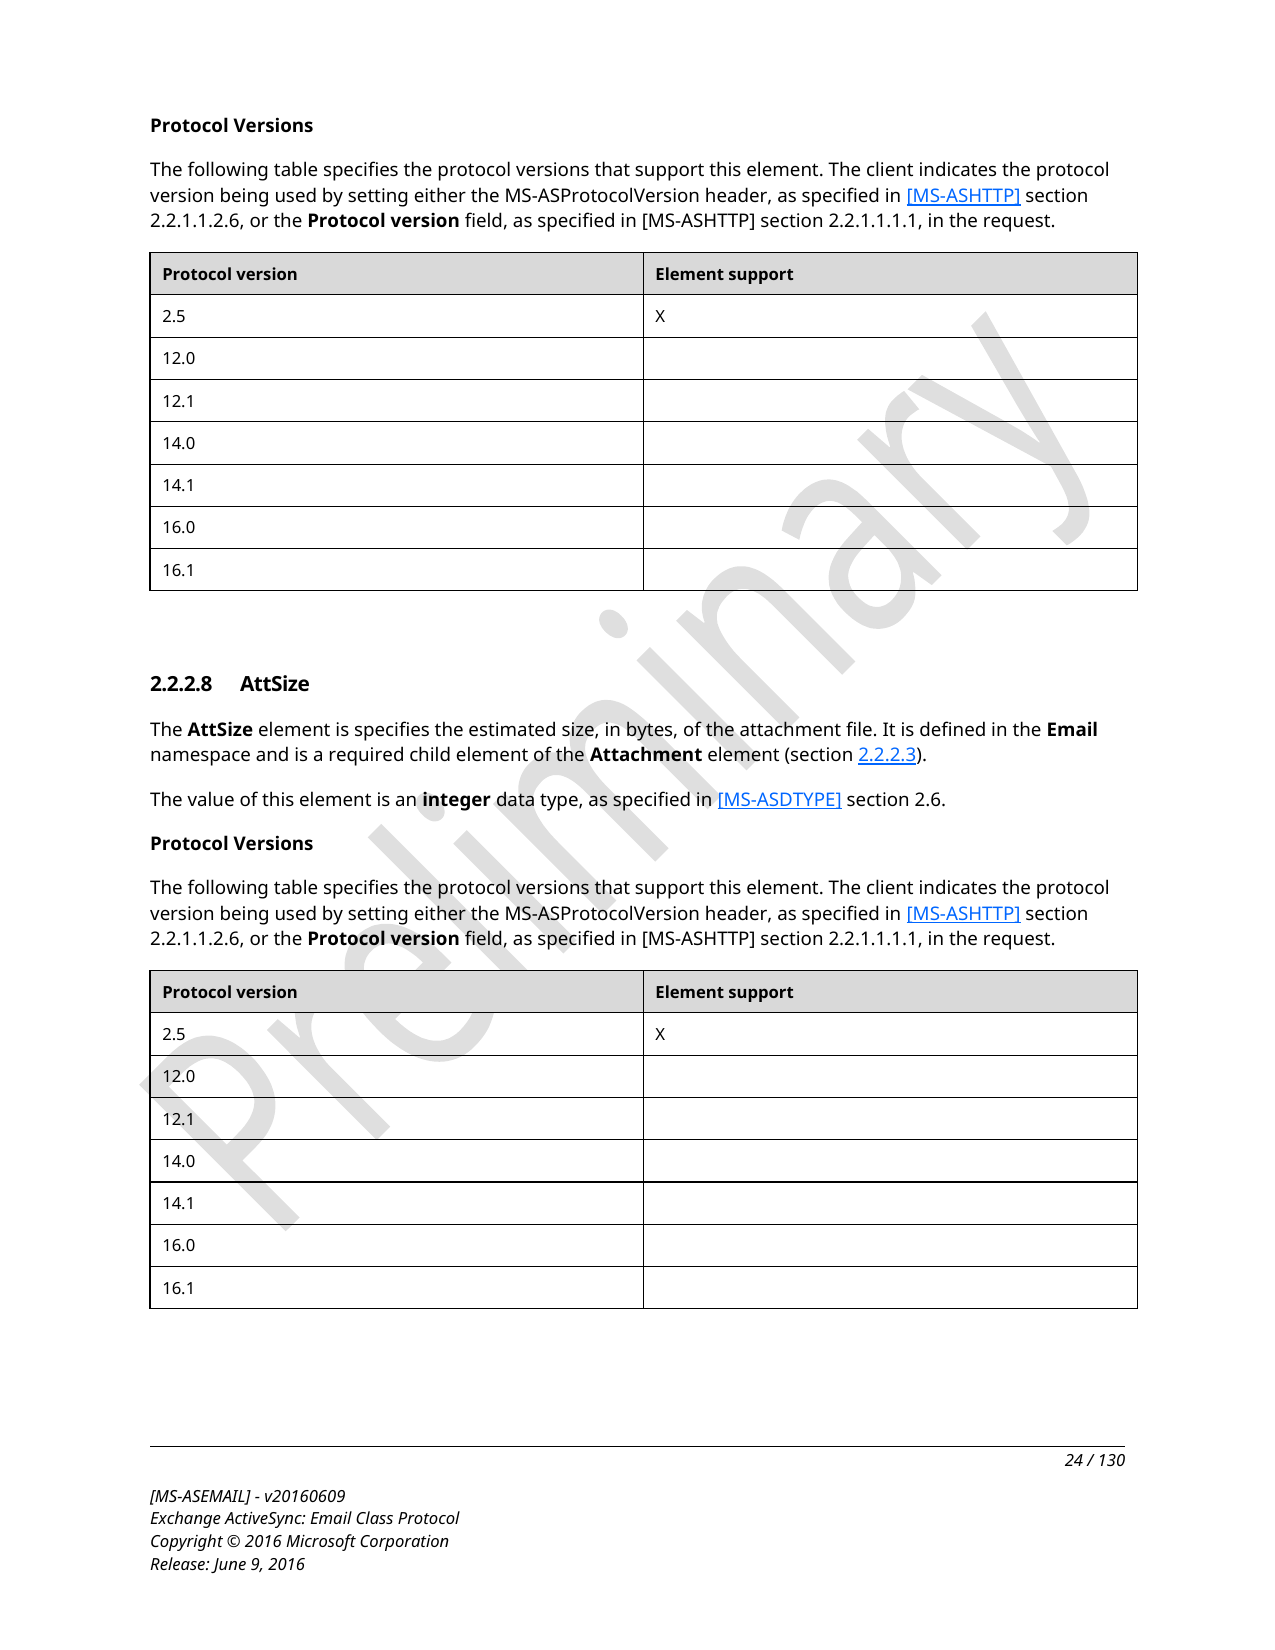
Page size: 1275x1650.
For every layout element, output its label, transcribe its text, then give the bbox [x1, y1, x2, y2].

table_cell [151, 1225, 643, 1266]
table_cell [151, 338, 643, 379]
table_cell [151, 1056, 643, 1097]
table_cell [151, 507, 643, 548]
text The following table specifies the protocol versions that support this element. The client indicates the protocol version being used by setting either the MS-ASProtocolVersion header, as specified in [MS-ASHTTP] section 2.2.1.1.2.6, or the Protocol version field, as specified in [MS-ASHTTP] section 2.2.1.1.1.1, in the request. [150, 157, 1125, 233]
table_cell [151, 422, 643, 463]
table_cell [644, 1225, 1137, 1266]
text The AttSize element is specifies the estimated size, in bytes, of the attachment file. It is defined in the Email namespace and is a required child element of the Attachment element (section 2.2.2.3). [150, 716, 1125, 767]
subtitle AttSize [150, 669, 1125, 697]
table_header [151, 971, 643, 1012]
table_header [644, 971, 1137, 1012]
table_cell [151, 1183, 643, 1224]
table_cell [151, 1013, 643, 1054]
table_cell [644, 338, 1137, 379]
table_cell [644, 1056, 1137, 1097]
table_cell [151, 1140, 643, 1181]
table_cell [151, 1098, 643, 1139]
text Protocol Versions [150, 112, 1125, 138]
text Protocol Versions [150, 830, 1125, 856]
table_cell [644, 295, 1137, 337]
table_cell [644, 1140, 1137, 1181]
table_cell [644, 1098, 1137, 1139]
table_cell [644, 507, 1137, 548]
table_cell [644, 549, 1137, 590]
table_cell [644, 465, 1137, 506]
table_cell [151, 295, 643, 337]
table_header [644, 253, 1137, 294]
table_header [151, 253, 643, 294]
text The value of this element is an integer data type, as specified in [MS-ASDTYPE] section 2.6. [150, 786, 1125, 812]
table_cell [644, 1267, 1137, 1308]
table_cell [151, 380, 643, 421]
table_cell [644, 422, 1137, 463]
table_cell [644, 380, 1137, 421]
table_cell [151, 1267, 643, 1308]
text The following table specifies the protocol versions that support this element. The client indicates the protocol version being used by setting either the MS-ASProtocolVersion header, as specified in [MS-ASHTTP] section 2.2.1.1.2.6, or the Protocol version field, as specified in [MS-ASHTTP] section 2.2.1.1.1.1, in the request. [150, 874, 1125, 951]
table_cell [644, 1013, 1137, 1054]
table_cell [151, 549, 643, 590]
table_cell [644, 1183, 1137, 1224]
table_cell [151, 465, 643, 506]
